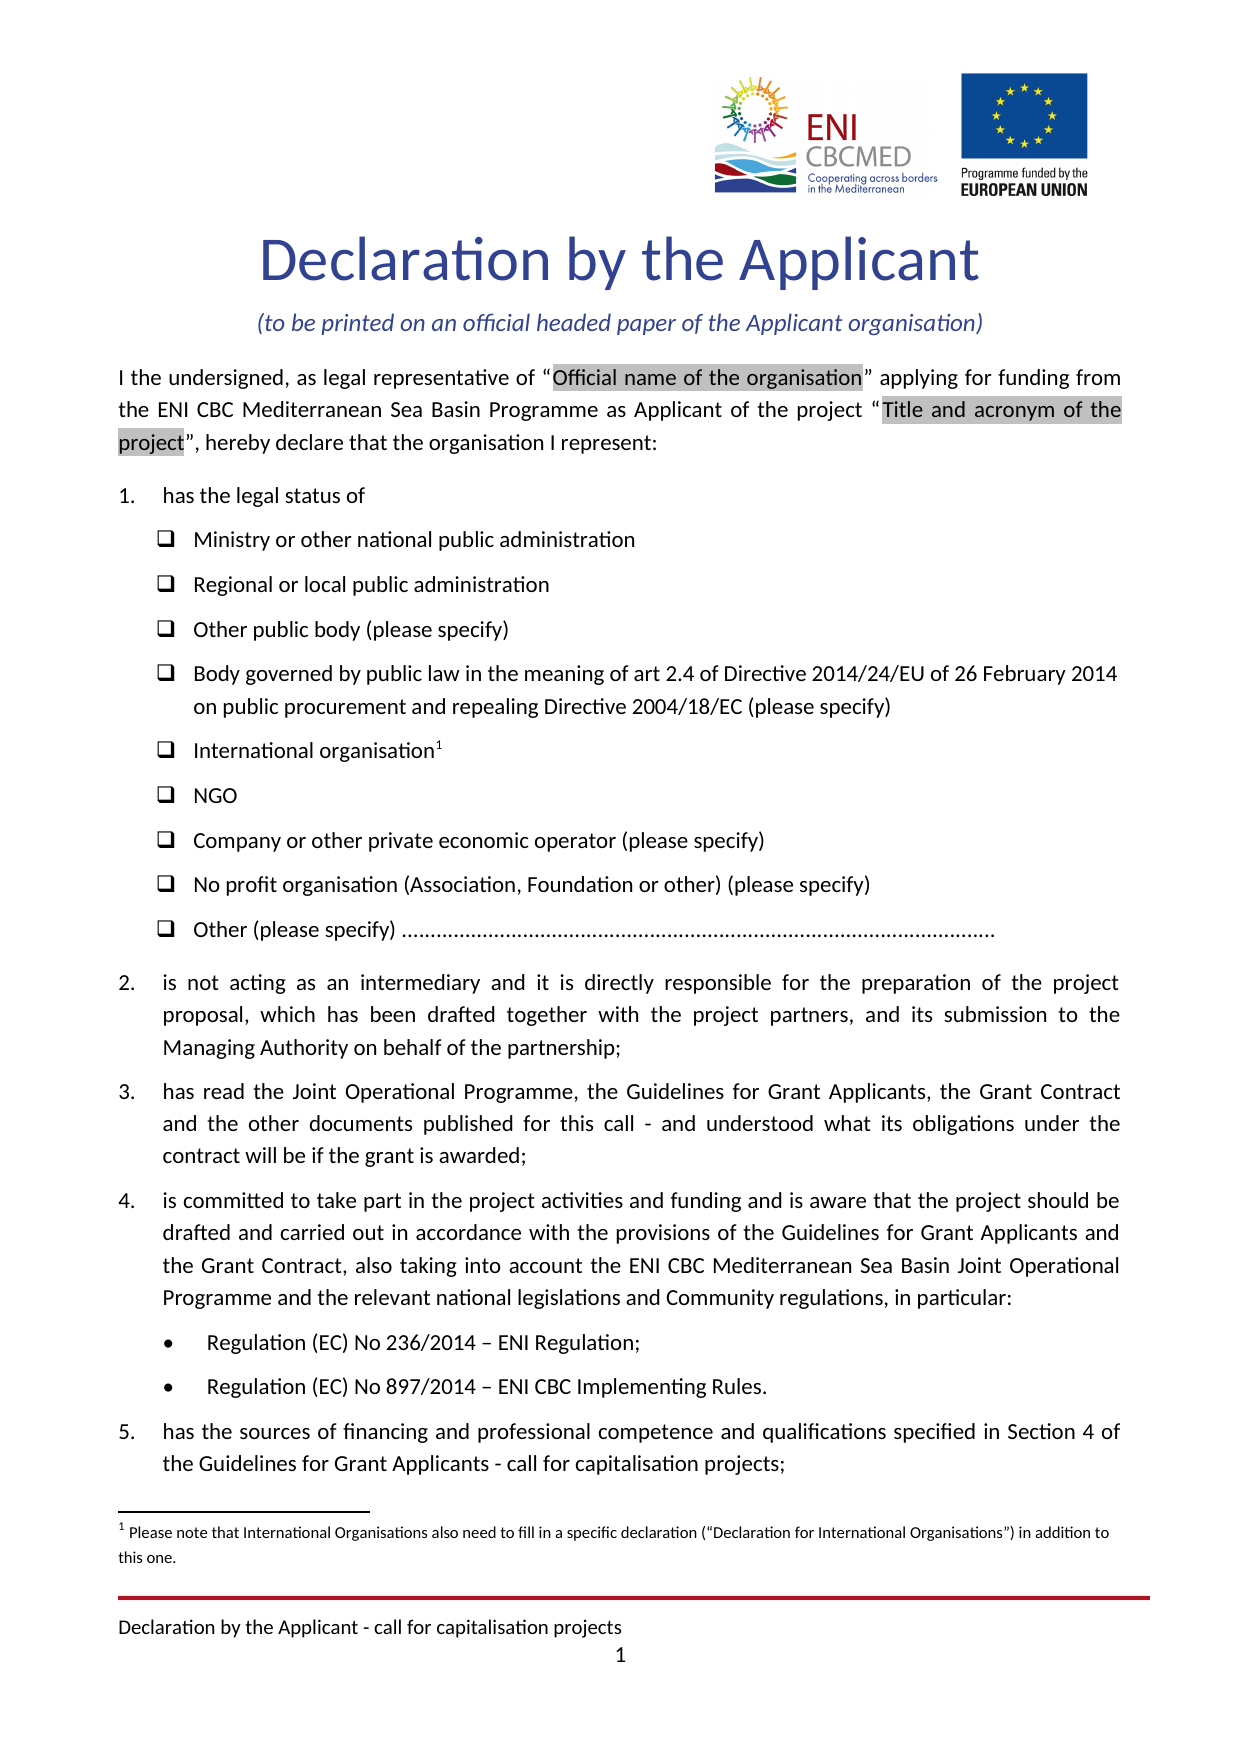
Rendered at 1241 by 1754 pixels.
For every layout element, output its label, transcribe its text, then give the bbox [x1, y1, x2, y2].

list Company or other private economic operator (please specify) [156, 826, 1122, 854]
list is committed to take part in the project activities and funding and is aware that the project should be drafted and carried out in accordance with the provisions of the Guidelines for Grant Applicants and the Grant Contract, also taking into account the ENI CBC Mediterranean Sea Basin Joint Operational Programme and the relevant national legislations and Community regulations, in particular: [118, 1186, 1122, 1311]
list Regional or local public administration [156, 570, 1122, 598]
list Ministry or other national public administration [156, 526, 1122, 553]
list has the legal status of [118, 481, 1122, 509]
picture [957, 69, 1091, 200]
list has read the Joint Operational Programme, the Guidelines for Grant Applicants, the Grant Contract and the other documents published for this call - and understood what its obligations under the contract will be if the grant is awarded; [118, 1077, 1122, 1170]
list Other (please specify) ....................................................................................................... [156, 915, 1122, 943]
text Declaration by the Applicant [611, 256, 780, 287]
text I the undersigned, as legal representative of “Official name of the organisation” applying for funding from the ENI CBC Mediterranean Sea Basin Programme as Applicant of the project “Title and acronym of the project”, hereby declare that the organisation I represent: [118, 363, 1122, 456]
list No profit organisation (Association, Foundation or other) (please specify) [156, 871, 1122, 898]
picture [707, 75, 940, 200]
text Declaration by the Applicant [818, 256, 1122, 287]
list has the sources of financing and professional competence and qualifications specified in Section 4 of the Guidelines for Grant Applicants - call for capitalisation projects; [118, 1417, 1122, 1477]
text Declaration by the Applicant [118, 256, 610, 287]
list Body governed by public law in the meaning of art 2.4 of Directive 2014/24/EU of 26 February 2014 on public procurement and repealing Directive 2004/18/EC (please specify) [156, 659, 1122, 720]
list is not acting as an intermediary and it is directly responsible for the preparation of the project proposal, which has been drafted together with the project partners, and its submission to the Managing Authority on behalf of the partnership; [118, 968, 1122, 1061]
list NGO [156, 781, 1122, 809]
text • Regulation (EC) No 236/2014 – ENI Regulation; [162, 1328, 1122, 1356]
list International organisation [156, 736, 1122, 764]
picture [118, 1592, 1150, 1612]
text (to be printed on an official headed paper of the Applicant organisation) [118, 308, 1122, 338]
list Other public body (please specify) [156, 615, 1122, 643]
text • Regulation (EC) No 897/2014 – ENI CBC Implementing Rules. [162, 1372, 1122, 1400]
